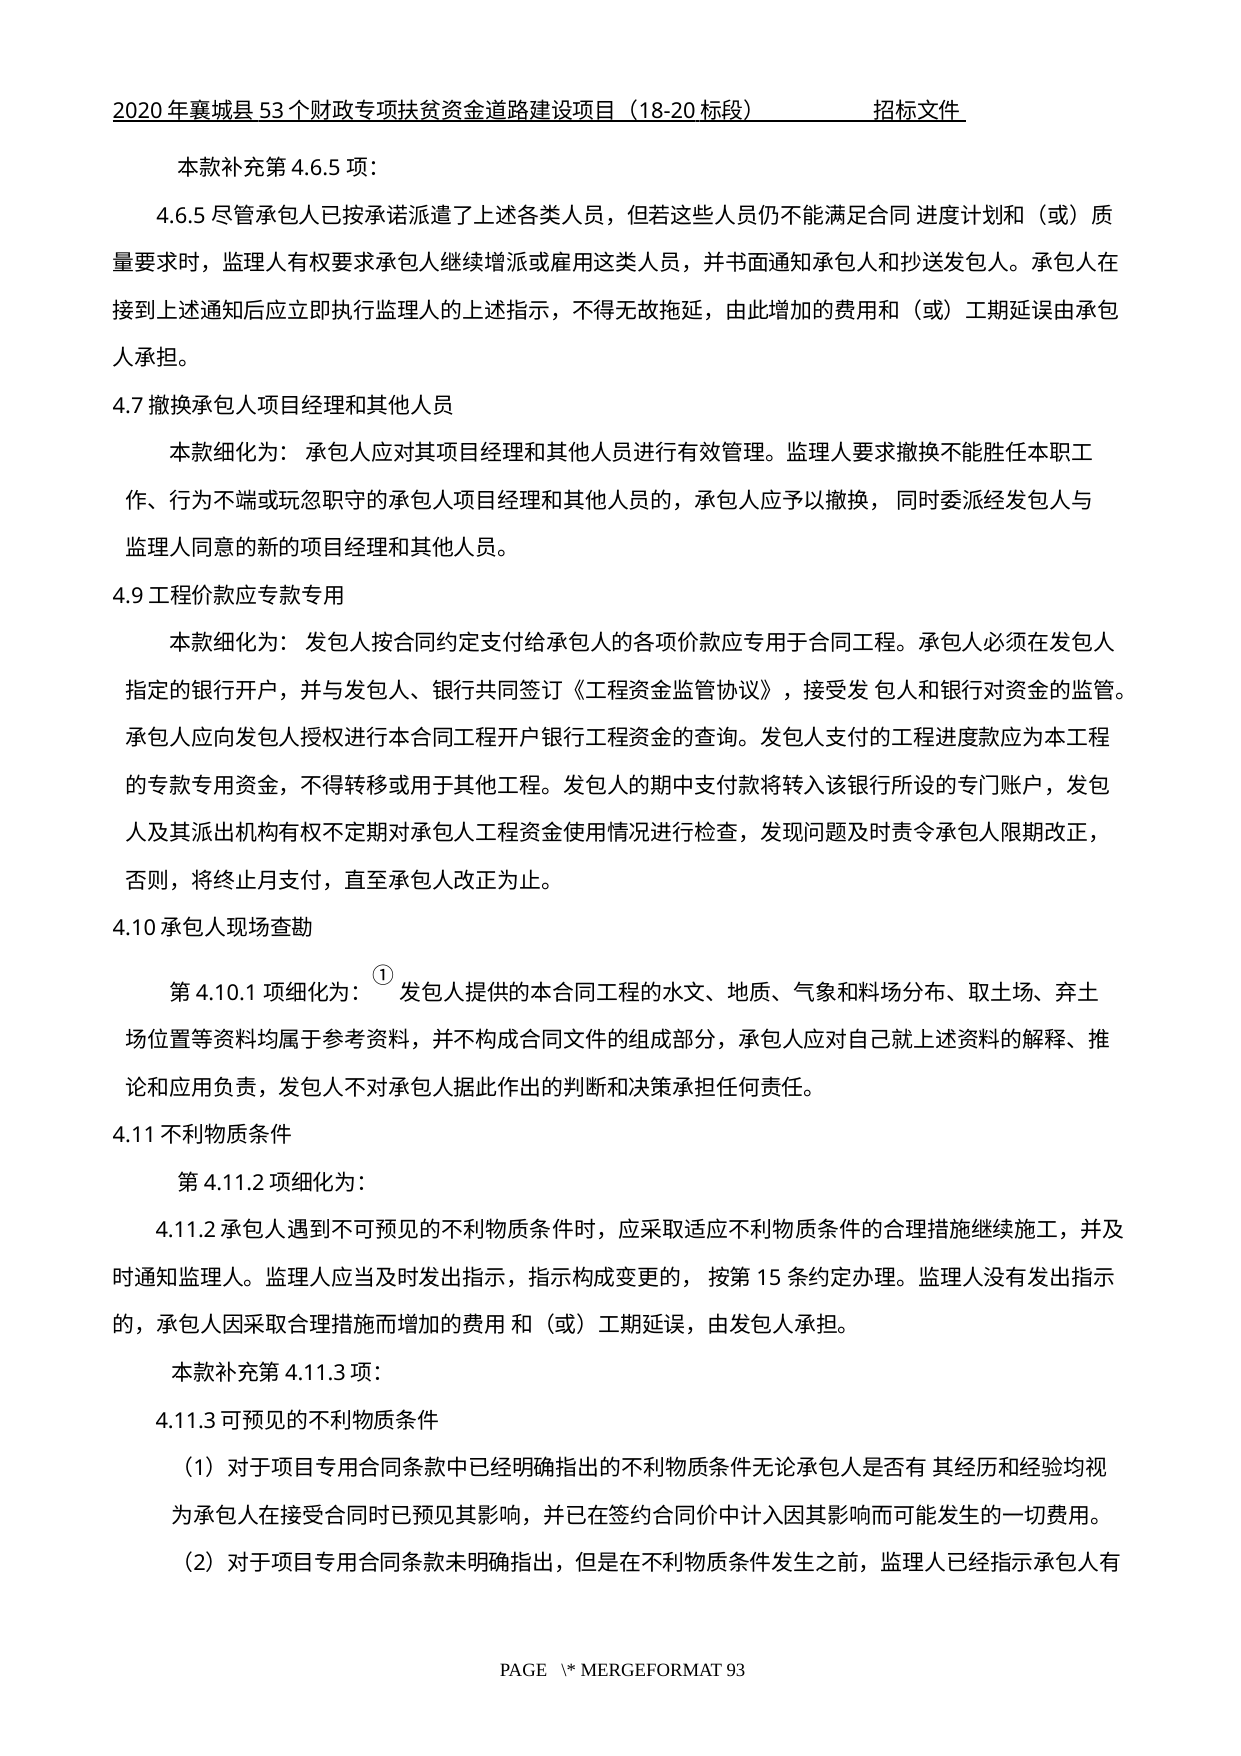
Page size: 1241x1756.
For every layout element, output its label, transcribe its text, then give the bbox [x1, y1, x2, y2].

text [171, 1545, 1128, 1577]
text 本款补充第4.6.5 项： [177, 150, 1128, 182]
text 4.11.2承包人遇到不可预见的不利物质条件时，应采取适应不利物质条件的合理措施继续施工，并及时通知监理人。监理人应当及时发出指示，指示构成变更的， 按第15 条约定办理。监理人没有发出指示的，承包人因采取合理措施而增加的费用 和（或）工期延误，由发包人承担。 [112, 1212, 1128, 1339]
text 本款补充第4.11.3项： [171, 1355, 1128, 1387]
text 4.6.5 尽管承包人已按承诺派遣了上述各类人员，但若这些人员仍不能满足合同 进度计划和（或）质量要求时，监理人有权要求承包人继续增派或雇用这类人员，并书面通知承包人和抄送发包人。承包人在接到上述通知后应立即执行监理人的上述指示，不得无故拖延，由此增加的费用和（或）工期延误由承包人承担。 [112, 198, 1128, 372]
text 4.9工程价款应专款专用 [112, 578, 1128, 609]
text 4.11.3可预见的不利物质条件 [112, 1403, 1128, 1434]
text 本款细化为： 承包人应对其项目经理和其他人员进行有效管理。监理人要求撤换不能胜任本职工作、行为不端或玩忽职守的承包人项目经理和其他人员的，承包人应予以撤换， 同时委派经发包人与监理人同意的新的项目经理和其他人员。 [126, 435, 1108, 562]
text 第4.11.2项细化为： [177, 1165, 1128, 1196]
text 4.11不利物质条件 [112, 1117, 1128, 1149]
text 第4.10.1 项细化为：① 发包人提供的本合同工程的水文、地质、气象和料场分布、取土场、弃土场位置等资料均属于参考资料，并不构成合同文件的组成部分，承包人应对自己就上述资料的解释、推论和应用负责，发包人不对承包人据此作出的判断和决策承担任何责任。 [126, 958, 1117, 1101]
text 4.7撤换承包人项目经理和其他人员 [112, 388, 1128, 419]
text 本款细化为： 发包人按合同约定支付给承包人的各项价款应专用于合同工程。承包人必须在发包人指定的银行开户，并与发包人、银行共同签订《工程资金监管协议》，接受发 包人和银行对资金的监管。承包人应向发包人授权进行本合同工程开户银行工程资金的查询。发包人支付的工程进度款应为本工程的专款专用资金，不得转移或用于其他工程。发包人的期中支付款将转入该银行所设的专门账户，发包人及其派出机构有权不定期对承包人工程资金使用情况进行检查，发现问题及时责令承包人限期改正，否则，将终止月支付，直至承包人改正为止。 [126, 625, 1117, 894]
text （1）对于项目专用合同条款中已经明确指出的不利物质条件无论承包人是否有 其经历和经验均视为承包人在接受合同时已预见其影响，并已在签约合同价中计入因其影响而可能发生的一切费用。 [171, 1450, 1128, 1529]
text 4.10承包人现场查勘 [112, 910, 1128, 942]
